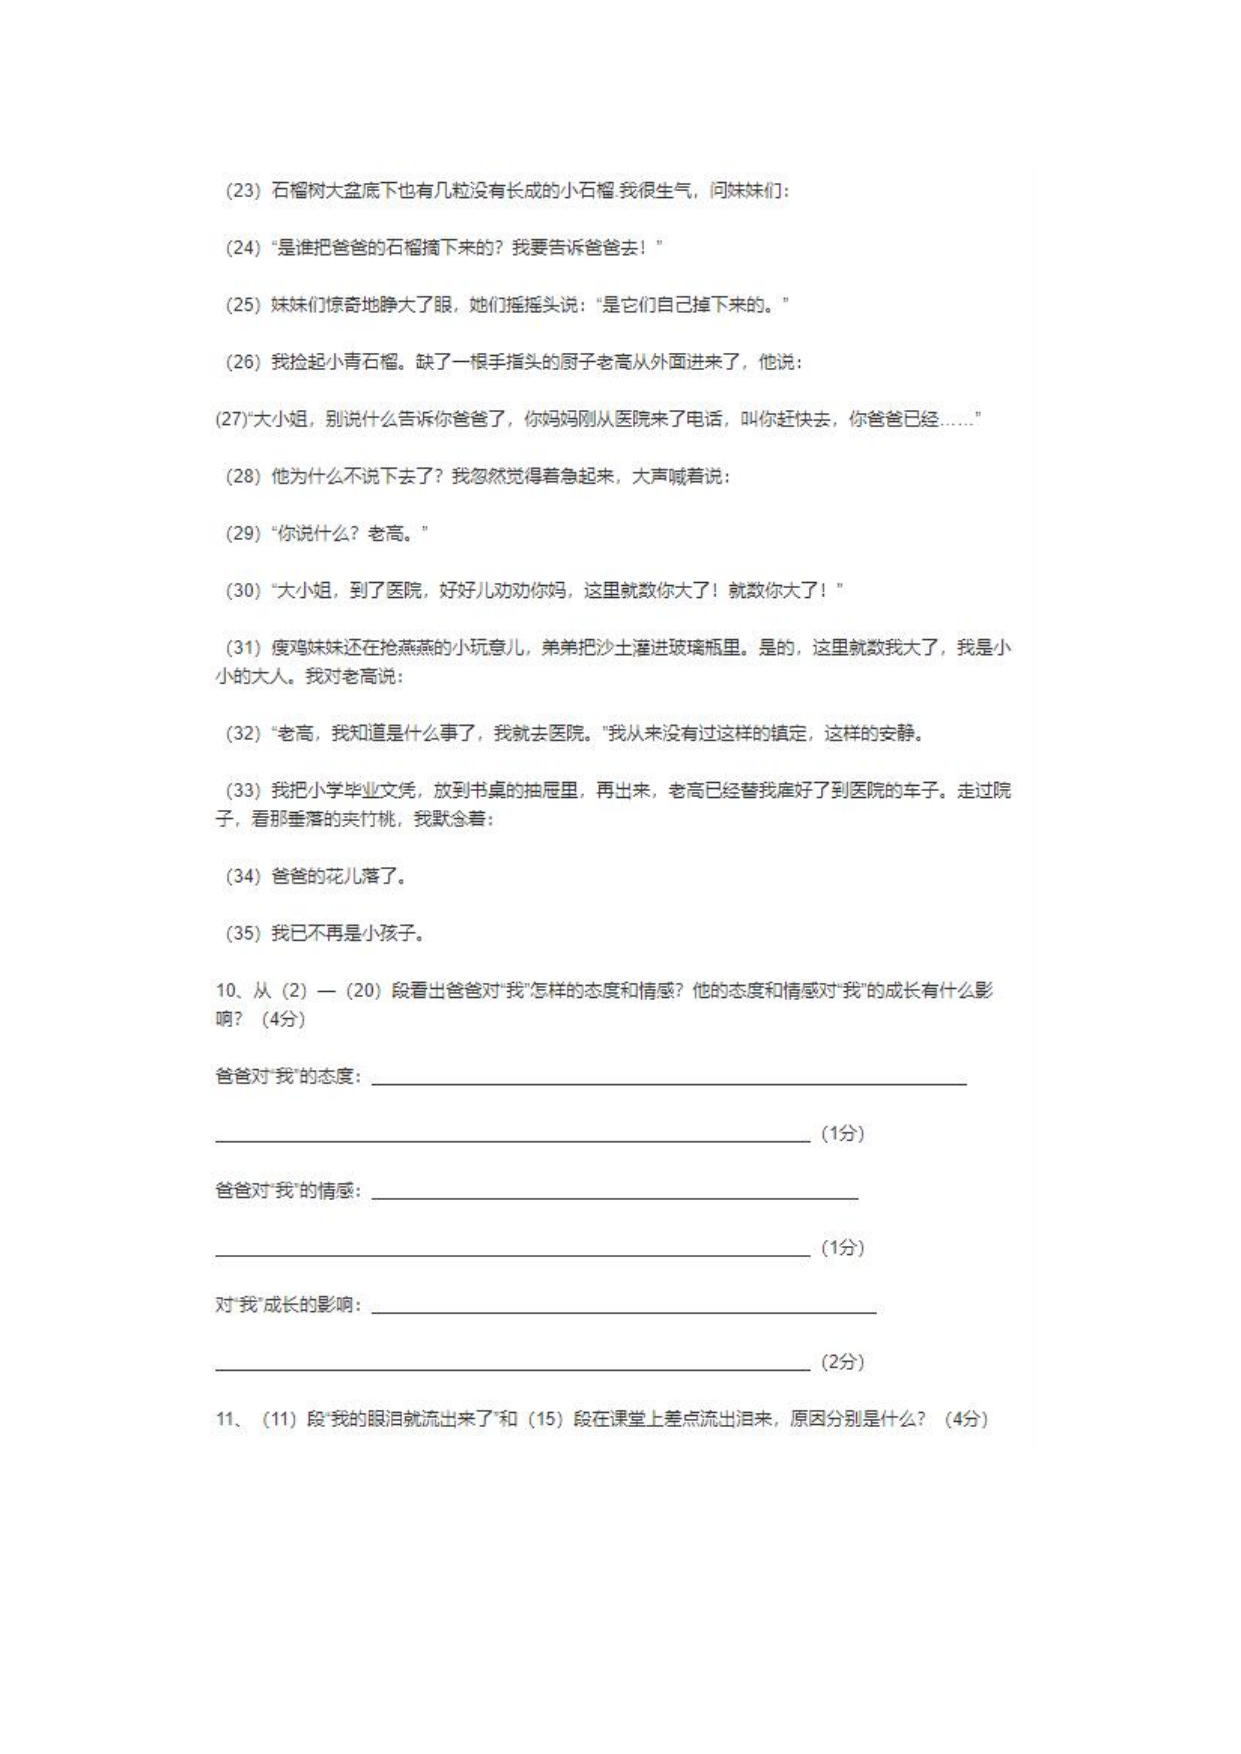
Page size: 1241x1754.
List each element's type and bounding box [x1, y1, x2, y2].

picture [187, 162, 1053, 1451]
